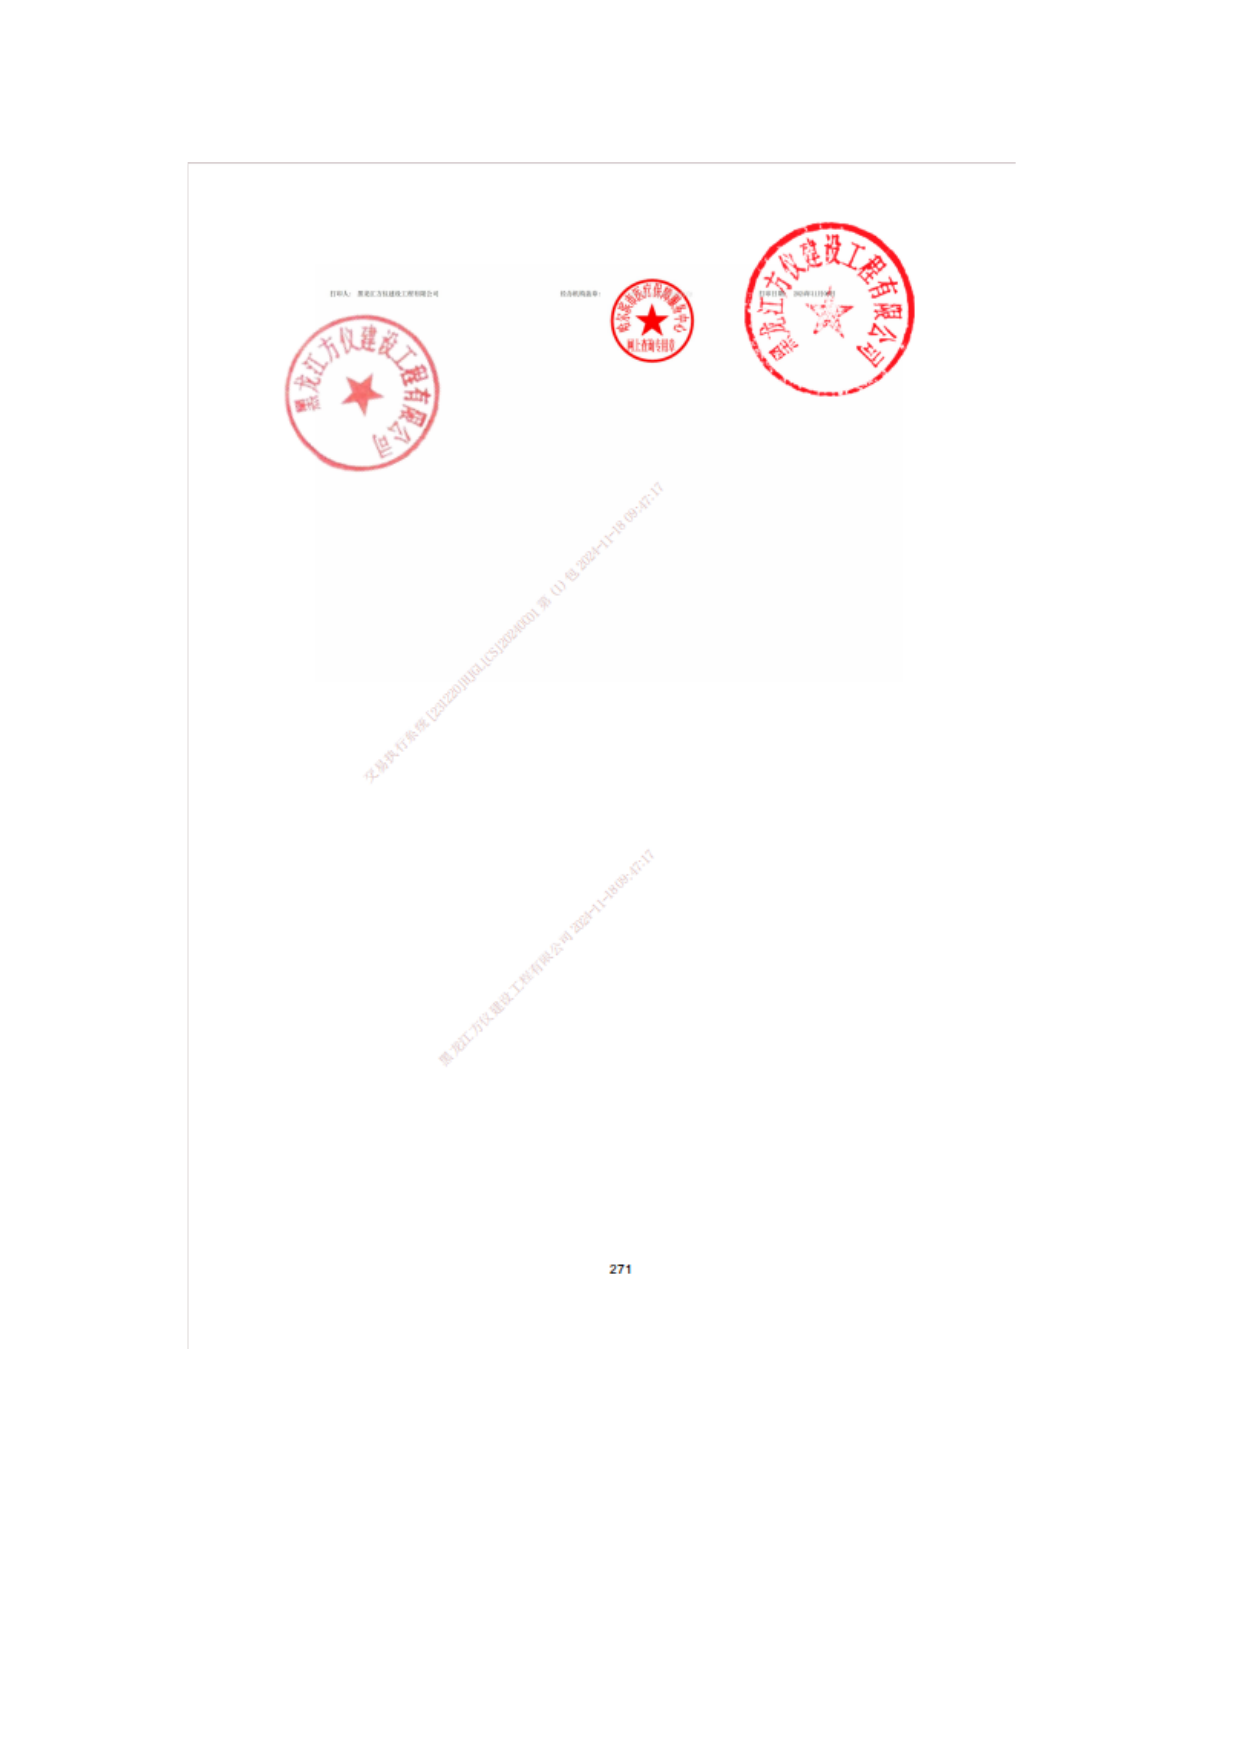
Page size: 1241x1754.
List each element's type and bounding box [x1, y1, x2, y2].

picture [187, 162, 1016, 1349]
